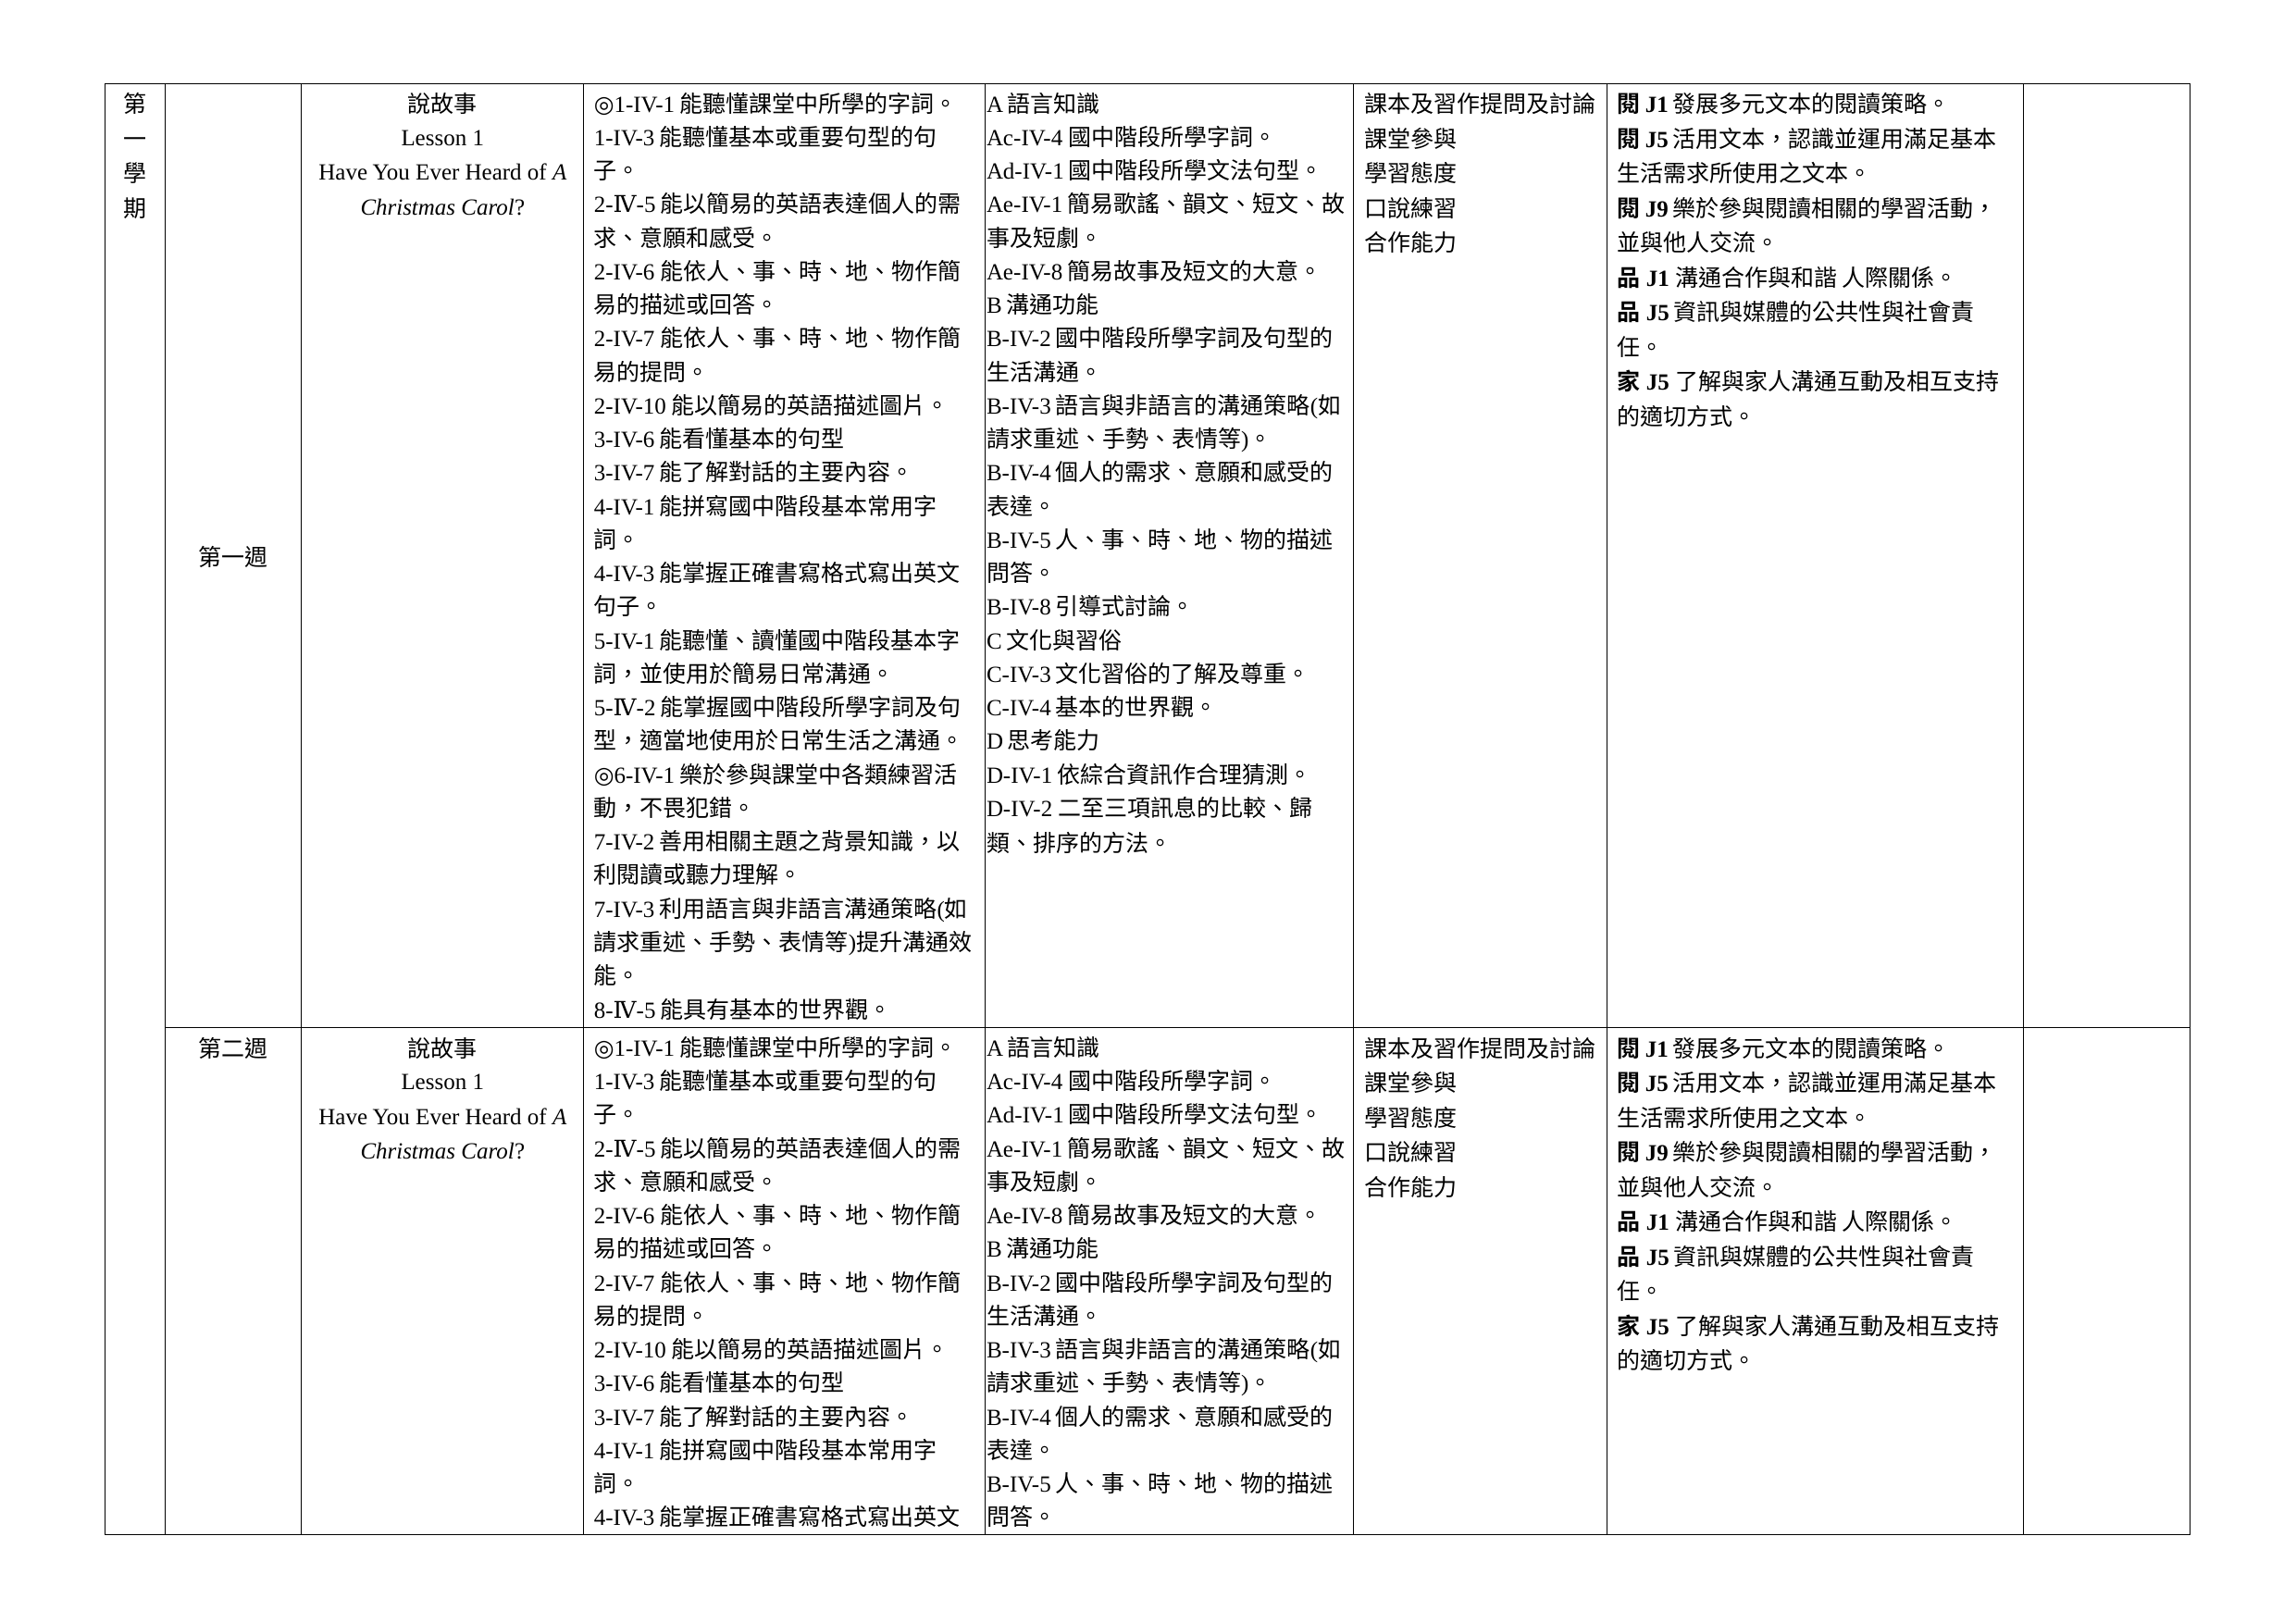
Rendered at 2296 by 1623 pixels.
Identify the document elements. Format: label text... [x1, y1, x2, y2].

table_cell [1354, 1028, 1607, 1534]
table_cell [584, 1028, 985, 1534]
table_cell [2024, 1028, 2190, 1534]
table_cell 第 一 學 期 [105, 84, 165, 1534]
table_cell 閱J1發展多元文本的閱讀策略。 閱J5活用文本，認識並運用滿足基本生活需求所使用之文本。 閱J9樂於參與閱讀相關的學習活動，並與他人交流。 品 J1 溝通合作與和諧 人際關係。 品 J5資訊與媒體的公共性與社會責任。 家 J5 了解與家人溝通互動及相互支持的適切方式。 [1607, 84, 2023, 1027]
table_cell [302, 1028, 583, 1534]
table_cell 課本及習作提問及討論 課堂參與 學習態度 口說練習 合作能力 [1354, 84, 1607, 1027]
table_cell 說故事 Lesson 1 Have You Ever Heard of A Christmas Carol? [302, 84, 583, 1027]
table_cell 第二週 [166, 1028, 301, 1534]
table_cell 第一週 [166, 84, 301, 1027]
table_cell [1607, 1028, 2023, 1534]
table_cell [986, 1028, 1353, 1534]
table_cell [2024, 84, 2190, 1027]
